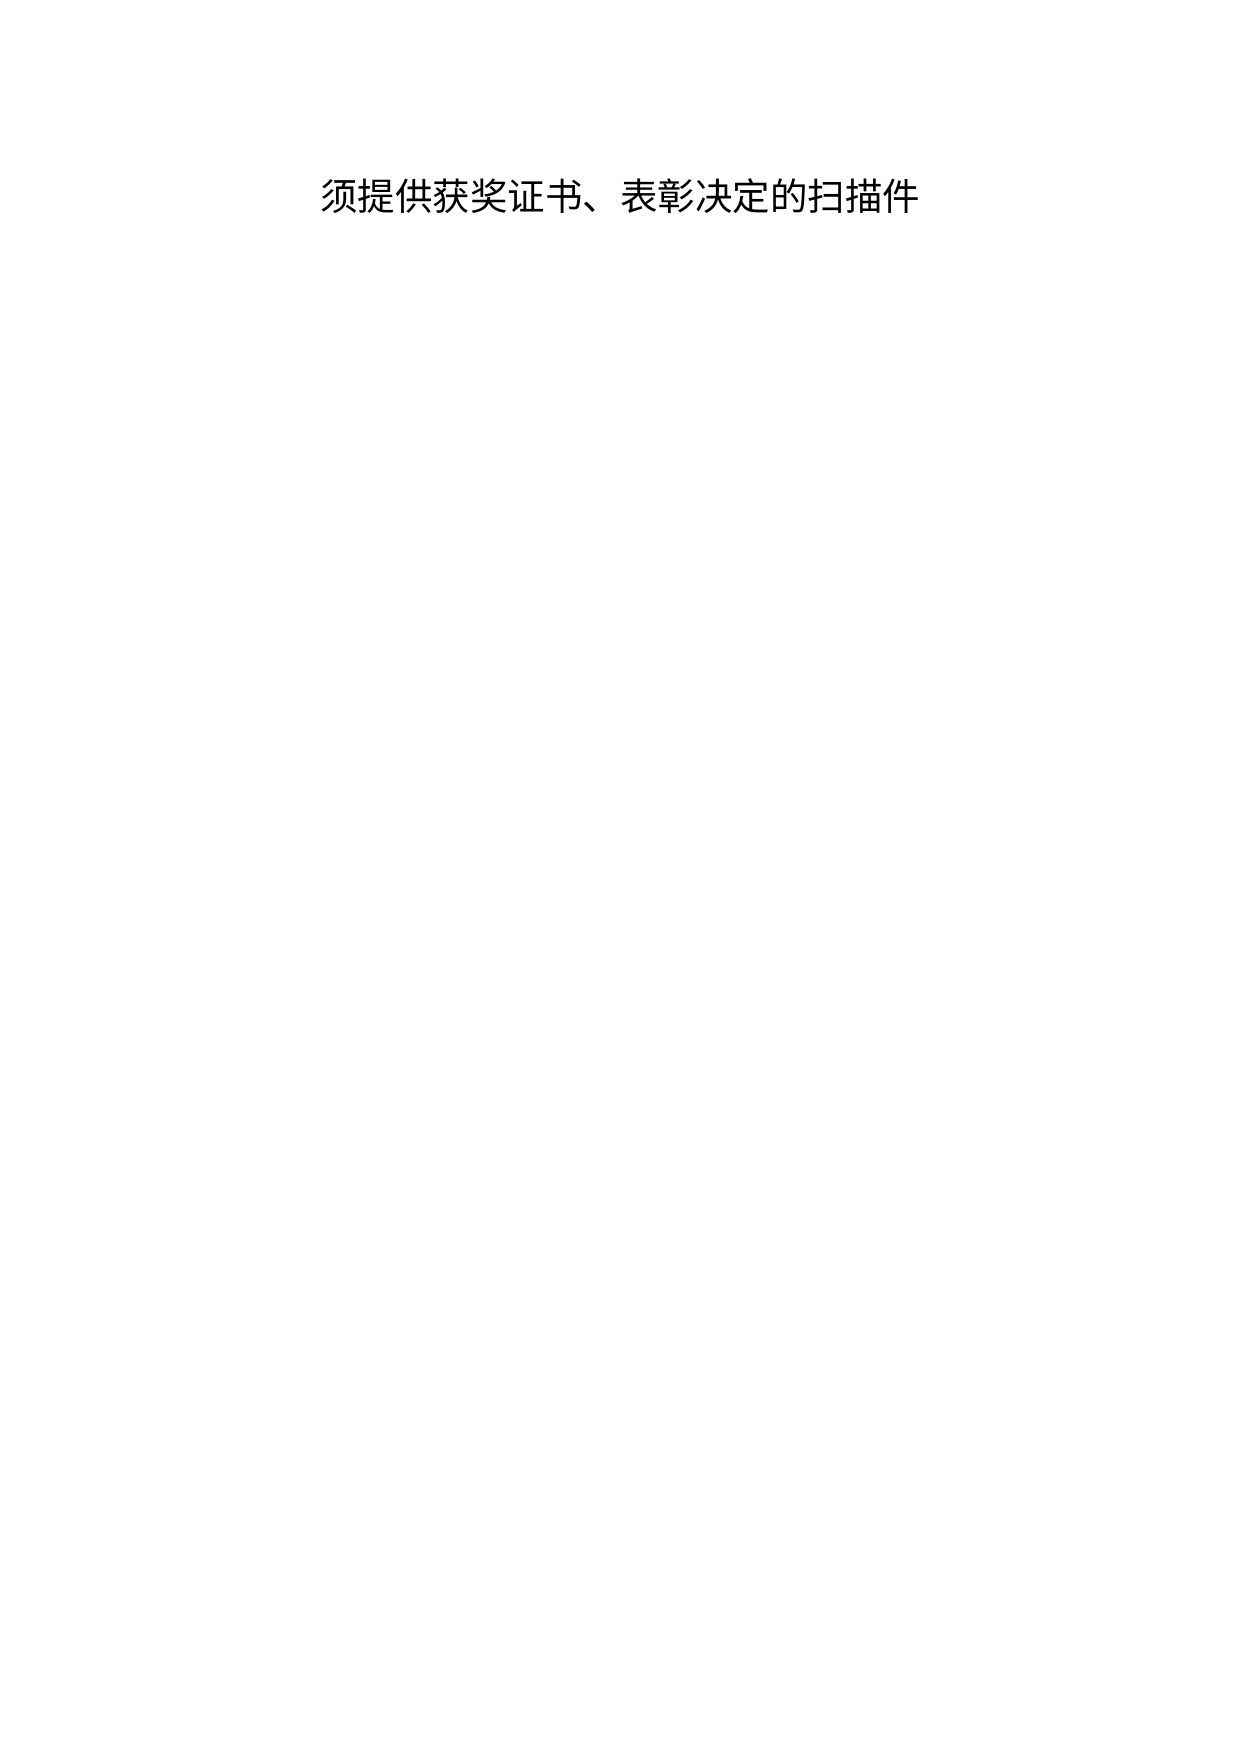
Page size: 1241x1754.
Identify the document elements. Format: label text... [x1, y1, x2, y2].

text 须提供获奖证书、表彰决定的扫描件 [187, 162, 1053, 227]
